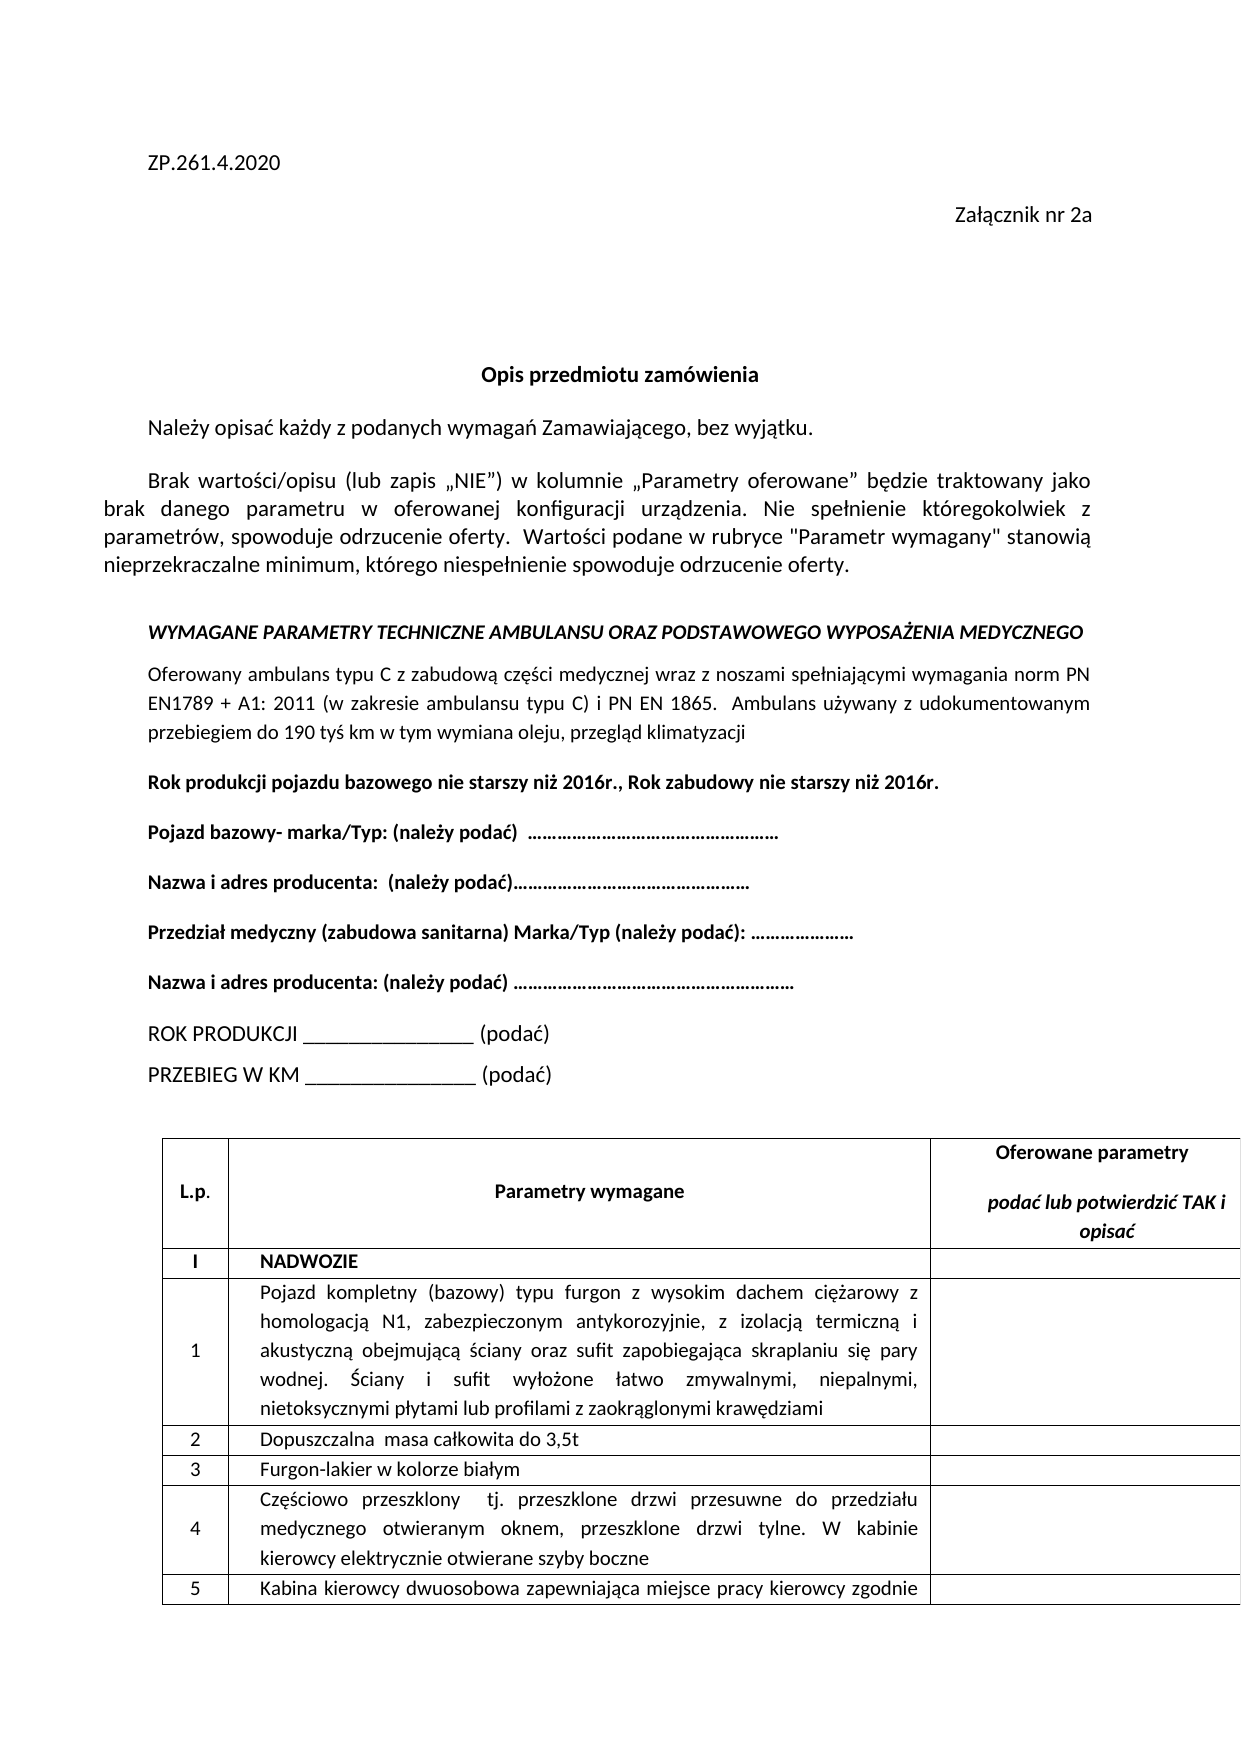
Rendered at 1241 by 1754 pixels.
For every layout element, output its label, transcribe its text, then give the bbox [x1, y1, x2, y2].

table_cell 3 [163, 1456, 228, 1485]
table_cell [931, 1426, 1240, 1455]
table_header L.p. [163, 1139, 228, 1247]
table_header Parametry wymagane [229, 1139, 930, 1247]
text Załącznik nr 2a [148, 201, 1093, 229]
table_cell [931, 1456, 1240, 1485]
text Nazwa i adres producenta: (należy podać)………………………………………… [148, 869, 1093, 895]
table_cell Furgon-lakier w kolorze białym [229, 1456, 930, 1485]
text ROK PRODUKCJI _______________ (podać) [148, 1019, 1093, 1047]
table_cell [931, 1279, 1240, 1425]
text Rok produkcji pojazdu bazowego nie starszy niż 2016r., Rok zabudowy nie starszy niż 2016r. [148, 769, 1093, 795]
table_cell I [163, 1249, 228, 1278]
text Pojazd bazowy- marka/Typ: (należy podać) …………………………………………… [148, 819, 1093, 845]
table_cell Częściowo przeszklony tj. przeszklone drzwi przesuwne do przedziału medycznego otwieranym oknem, przeszklone drzwi tylne. W kabinie kierowcy elektrycznie otwierane szyby boczne [229, 1486, 930, 1574]
table_cell 2 [163, 1426, 228, 1455]
table_header Oferowane parametry podać lub potwierdzić TAK i opisać [931, 1139, 1240, 1247]
table_cell [931, 1249, 1240, 1278]
text Opis przedmiotu zamówienia [148, 360, 1093, 388]
text WYMAGANE PARAMETRY TECHNICZNE AMBULANSU ORAZ PODSTAWOWEGO WYPOSAŻENIA MEDYCZNEGO [148, 619, 1093, 645]
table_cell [229, 1575, 930, 1604]
text ZP.261.4.2020 [148, 148, 1093, 176]
text Nazwa i adres producenta: (należy podać) ………………………………………………… [148, 969, 1093, 995]
table_cell Pojazd kompletny (bazowy) typu furgon z wysokim dachem ciężarowy z homologacją N1, zabezpieczonym antykorozyjnie, z izolacją termiczną i akustyczną obejmującą ściany oraz sufit zapobiegająca skraplaniu się pary wodnej. Ściany i sufit wyłożone łatwo zmywalnymi, niepalnymi, nietoksycznymi płytami lub profilami z zaokrąglonymi krawędziami [229, 1279, 930, 1425]
table_cell [931, 1486, 1240, 1574]
table_cell 5 [163, 1575, 228, 1604]
text Oferowany ambulans typu C z zabudową części medycznej wraz z noszami spełniającymi wymagania norm PN EN1789 + A1: 2011 (w zakresie ambulansu typu C) i PN EN 1865. Ambulans używany z udokumentowanym przebiegiem do 190 tyś km w tym wymiana oleju, przegląd klimatyzacji [148, 661, 1093, 745]
text Brak wartości/opisu (lub zapis „NIE”) w kolumnie „Parametry oferowane” będzie traktowany jako brak danego parametru w oferowanej konfiguracji urządzenia. Nie spełnienie któregokolwiek z parametrów, spowoduje odrzucenie oferty. Wartości podane w rubryce "Parametr wymagany" stanowią nieprzekraczalne minimum, którego niespełnienie spowoduje odrzucenie oferty. [103, 466, 1093, 578]
table_cell 4 [163, 1486, 228, 1574]
text Przedział medyczny (zabudowa sanitarna) Marka/Typ (należy podać): ………………… [148, 919, 1093, 945]
table_cell [931, 1575, 1240, 1604]
table_cell 1 [163, 1279, 228, 1425]
table_cell NADWOZIE [229, 1249, 930, 1278]
text PRZEBIEG W KM _______________ (podać) [148, 1060, 1093, 1088]
table_cell Dopuszczalna masa całkowita do 3,5t [229, 1426, 930, 1455]
text Należy opisać każdy z podanych wymagań Zamawiającego, bez wyjątku. [103, 413, 1093, 441]
